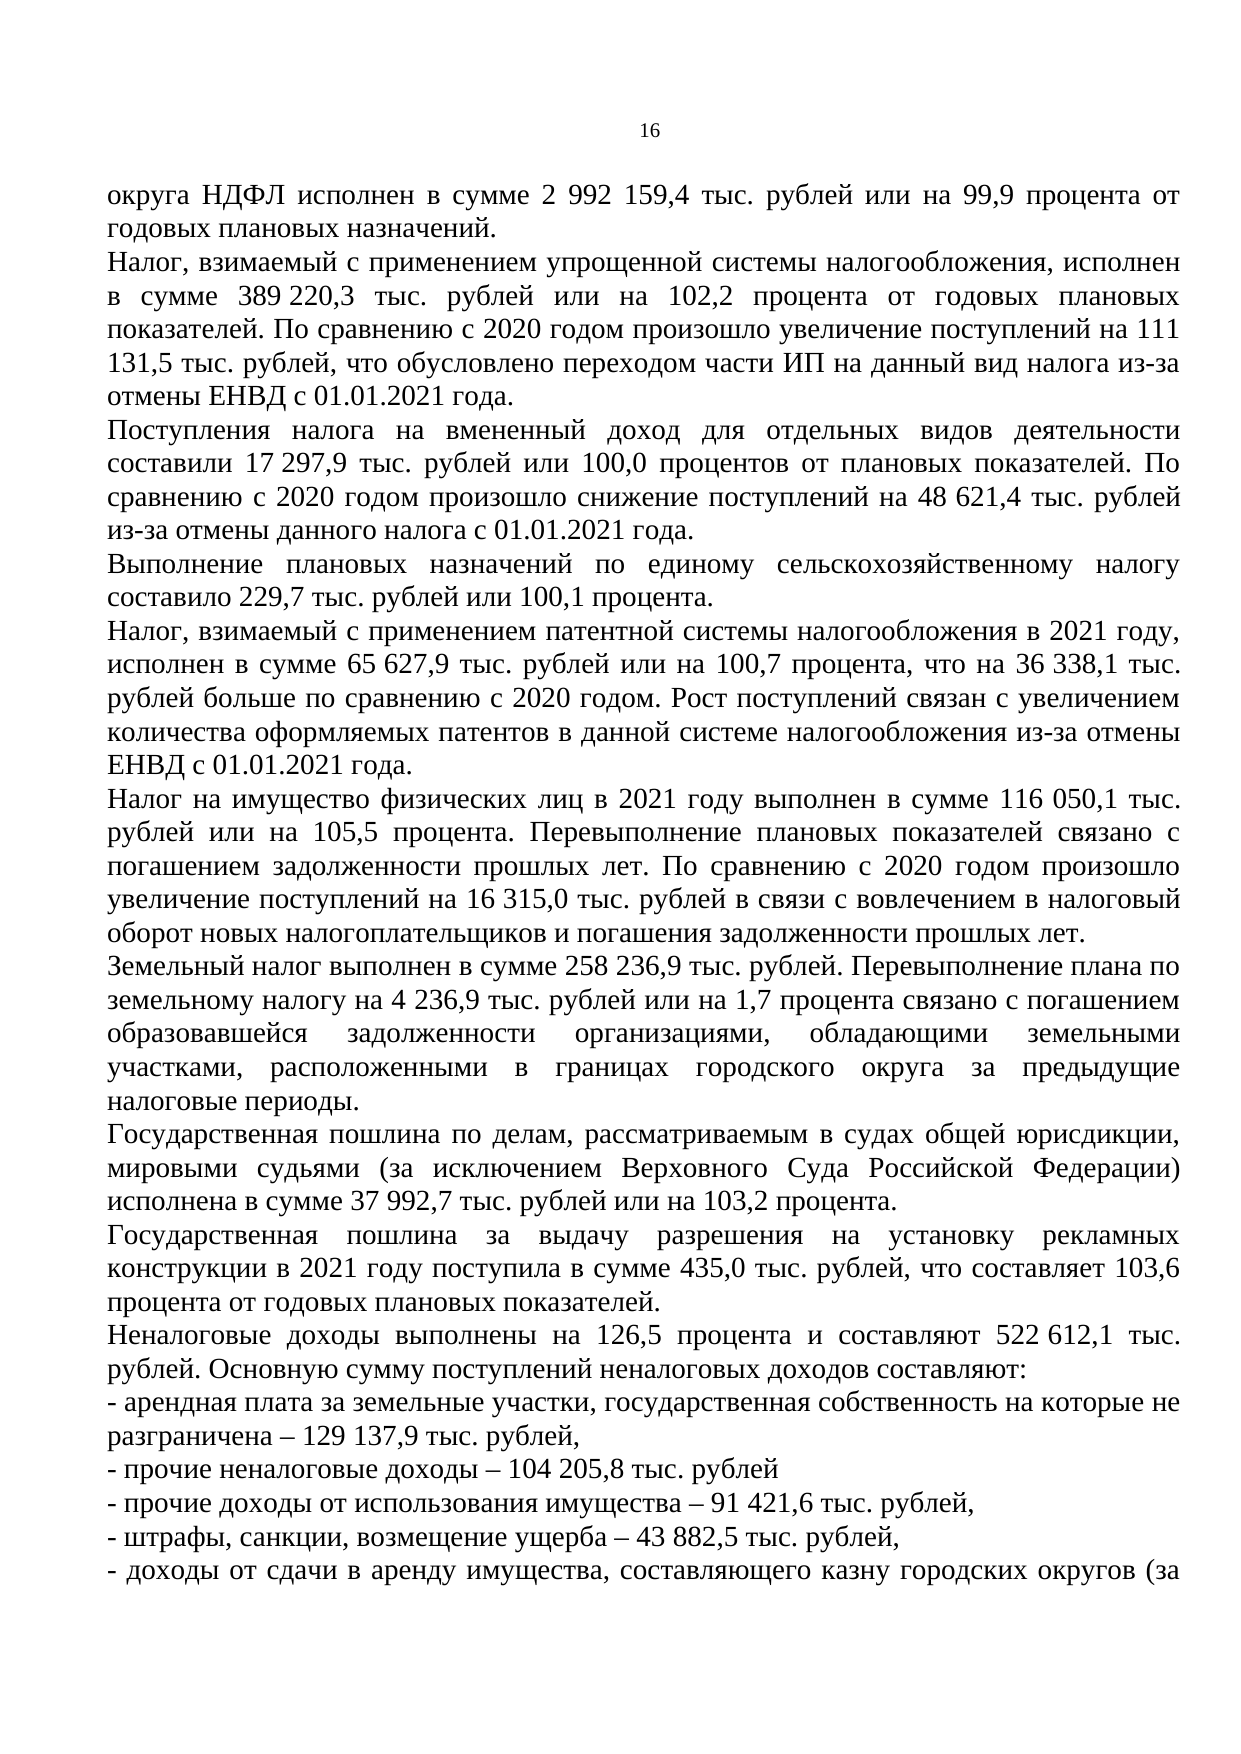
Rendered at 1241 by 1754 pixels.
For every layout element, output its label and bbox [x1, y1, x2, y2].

table_cell [107, 177, 1181, 1586]
